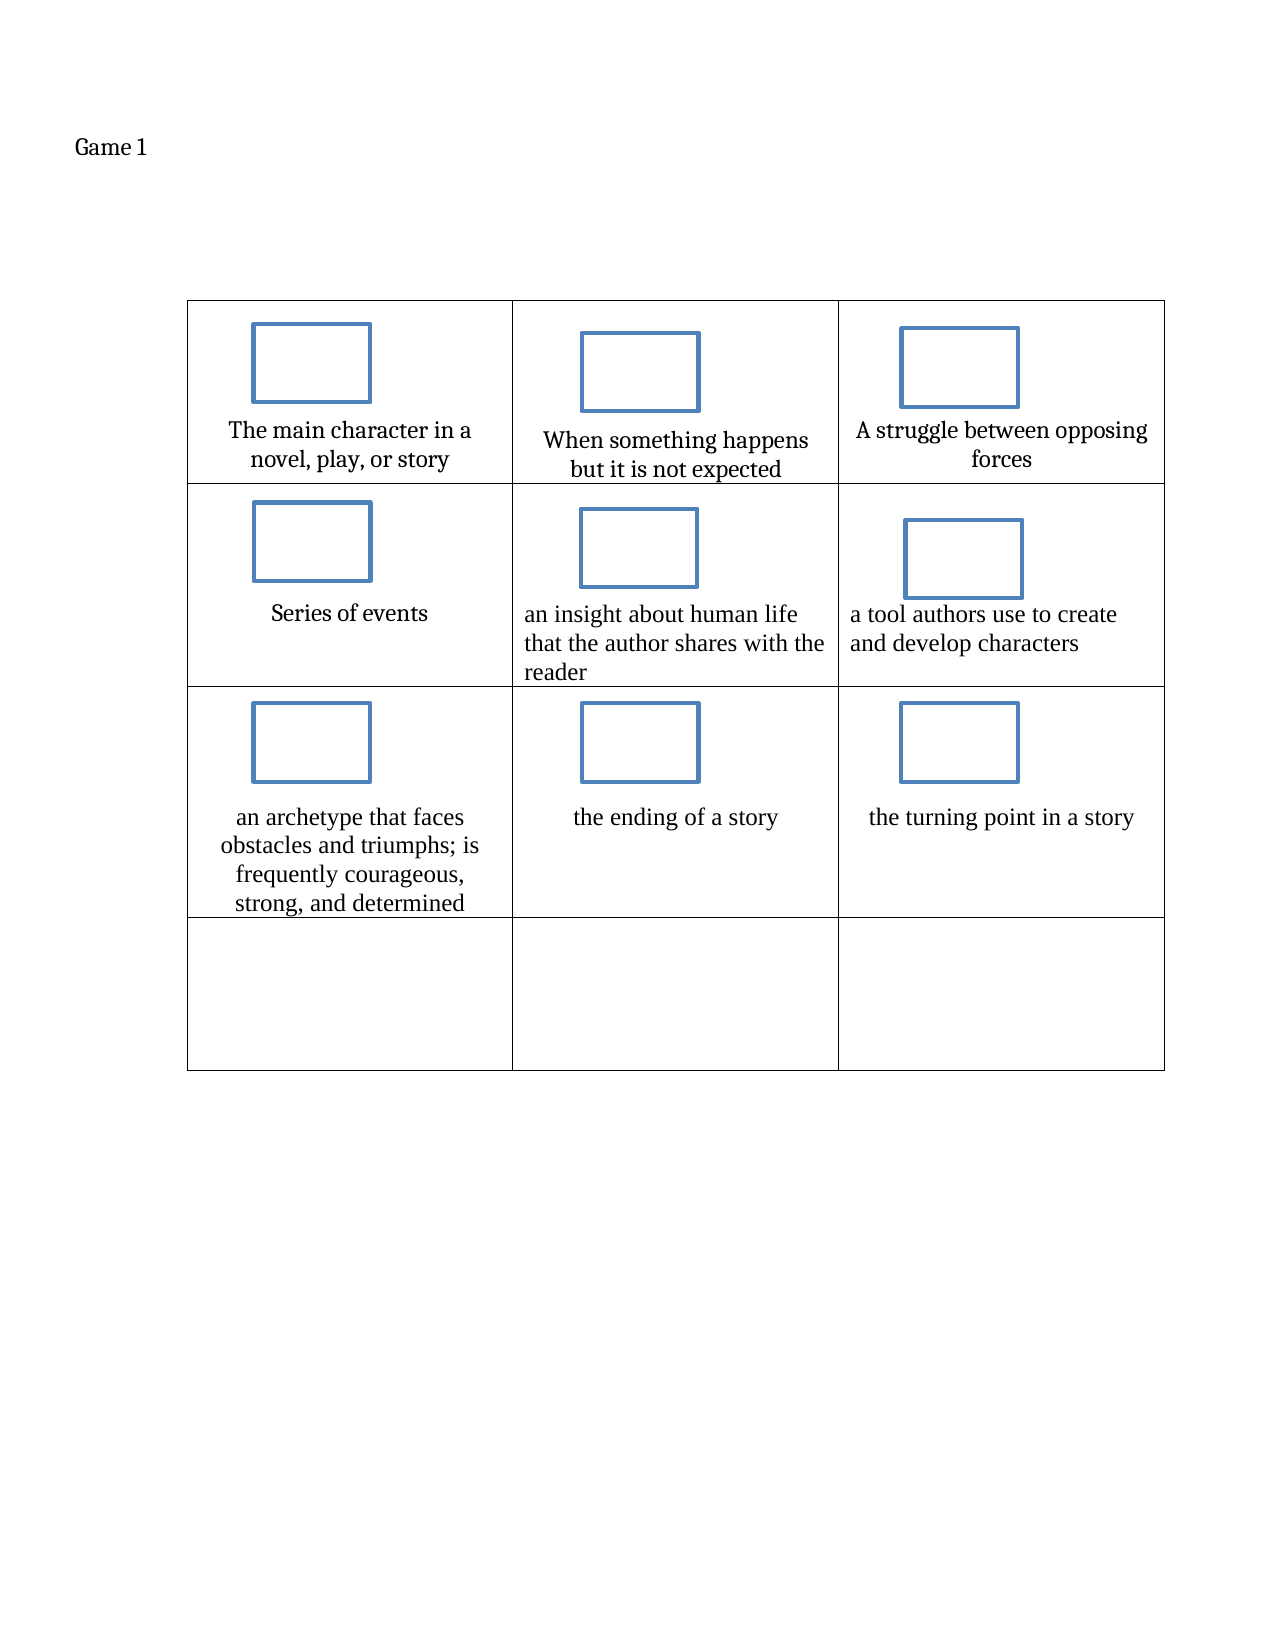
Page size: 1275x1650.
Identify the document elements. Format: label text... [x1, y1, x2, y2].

table_cell [839, 918, 1164, 1070]
table_cell the ending of a story [513, 687, 838, 917]
text Game 1 [75, 132, 1200, 161]
table_cell Series of events [188, 484, 512, 686]
table_cell an archetype that faces obstacles and triumphs; is frequently courageous, strong, and determined [188, 687, 512, 917]
table_header A struggle between opposing forces [839, 301, 1164, 483]
table_cell [513, 918, 838, 1070]
table_header The main character in a novel, play, or story [188, 301, 512, 483]
table_cell the turning point in a story [839, 687, 1164, 917]
table_header When something happens but it is not expected [513, 301, 838, 483]
table_cell a tool authors use to create and develop characters [839, 484, 1164, 686]
table_cell [188, 918, 512, 1070]
table_cell an insight about human life that the author shares with the reader [513, 484, 838, 686]
